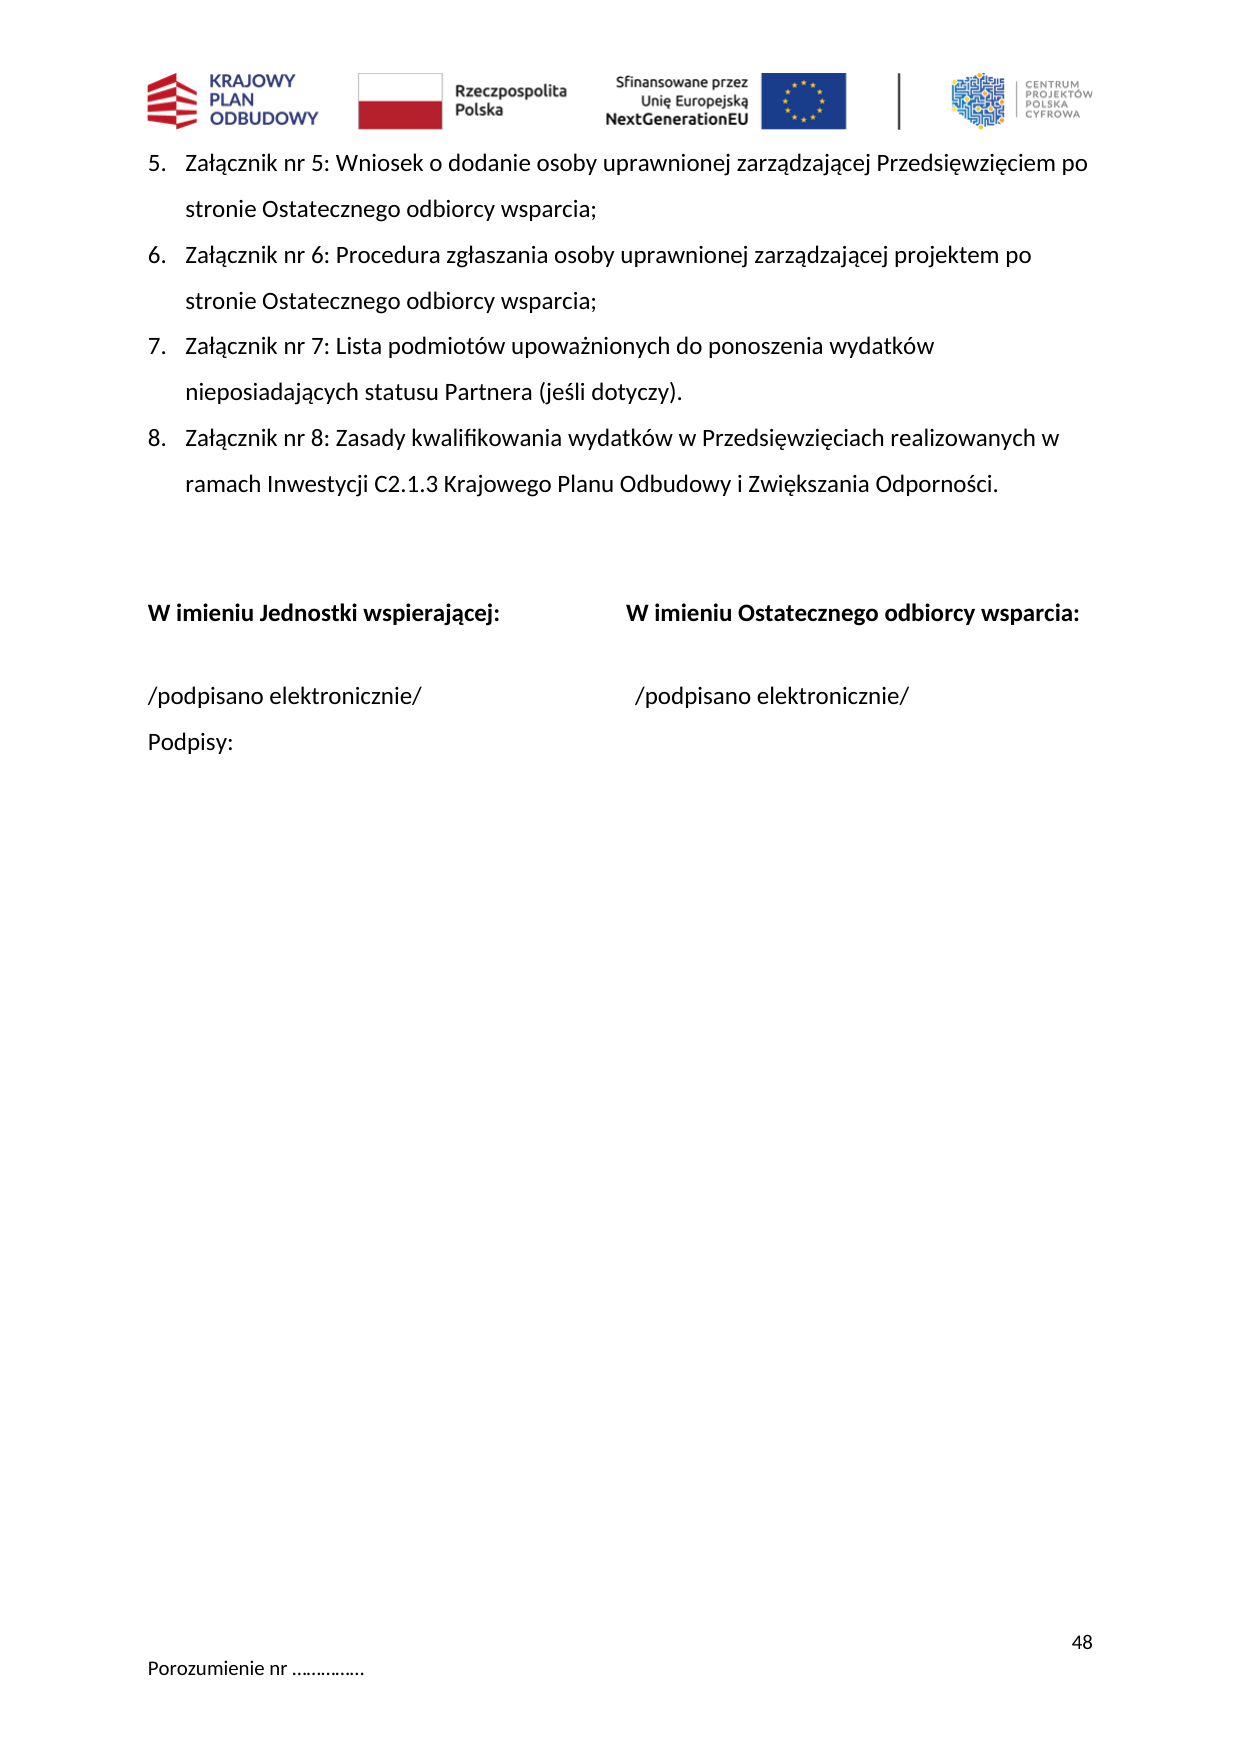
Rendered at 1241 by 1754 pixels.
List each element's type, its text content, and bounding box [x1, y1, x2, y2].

text W imieniu Jednostki wspierającej: W imieniu Ostatecznego odbiorcy wsparcia: [148, 597, 1093, 627]
list Załącznik nr 8: Zasady kwalifikowania wydatków w Przedsięwzięciach realizowanych w ramach Inwestycji C2.1.3 Krajowego Planu Odbudowy i Zwiększania Odporności. [148, 422, 1093, 498]
picture [147, 73, 1093, 130]
list Załącznik nr 7: Lista podmiotów upoważnionych do ponoszenia wydatków nieposiadających statusu Partnera (jeśli dotyczy). [148, 331, 1093, 407]
text Podpisy: [148, 726, 1093, 756]
list Załącznik nr 5: Wniosek o dodanie osoby uprawnionej zarządzającej Przedsięwzięciem po stronie Ostatecznego odbiorcy wsparcia; [148, 148, 1093, 224]
list Załącznik nr 6: Procedura zgłaszania osoby uprawnionej zarządzającej projektem po stronie Ostatecznego odbiorcy wsparcia; [148, 239, 1093, 315]
text /podpisano elektronicznie/ /podpisano elektronicznie/ [148, 680, 1093, 710]
